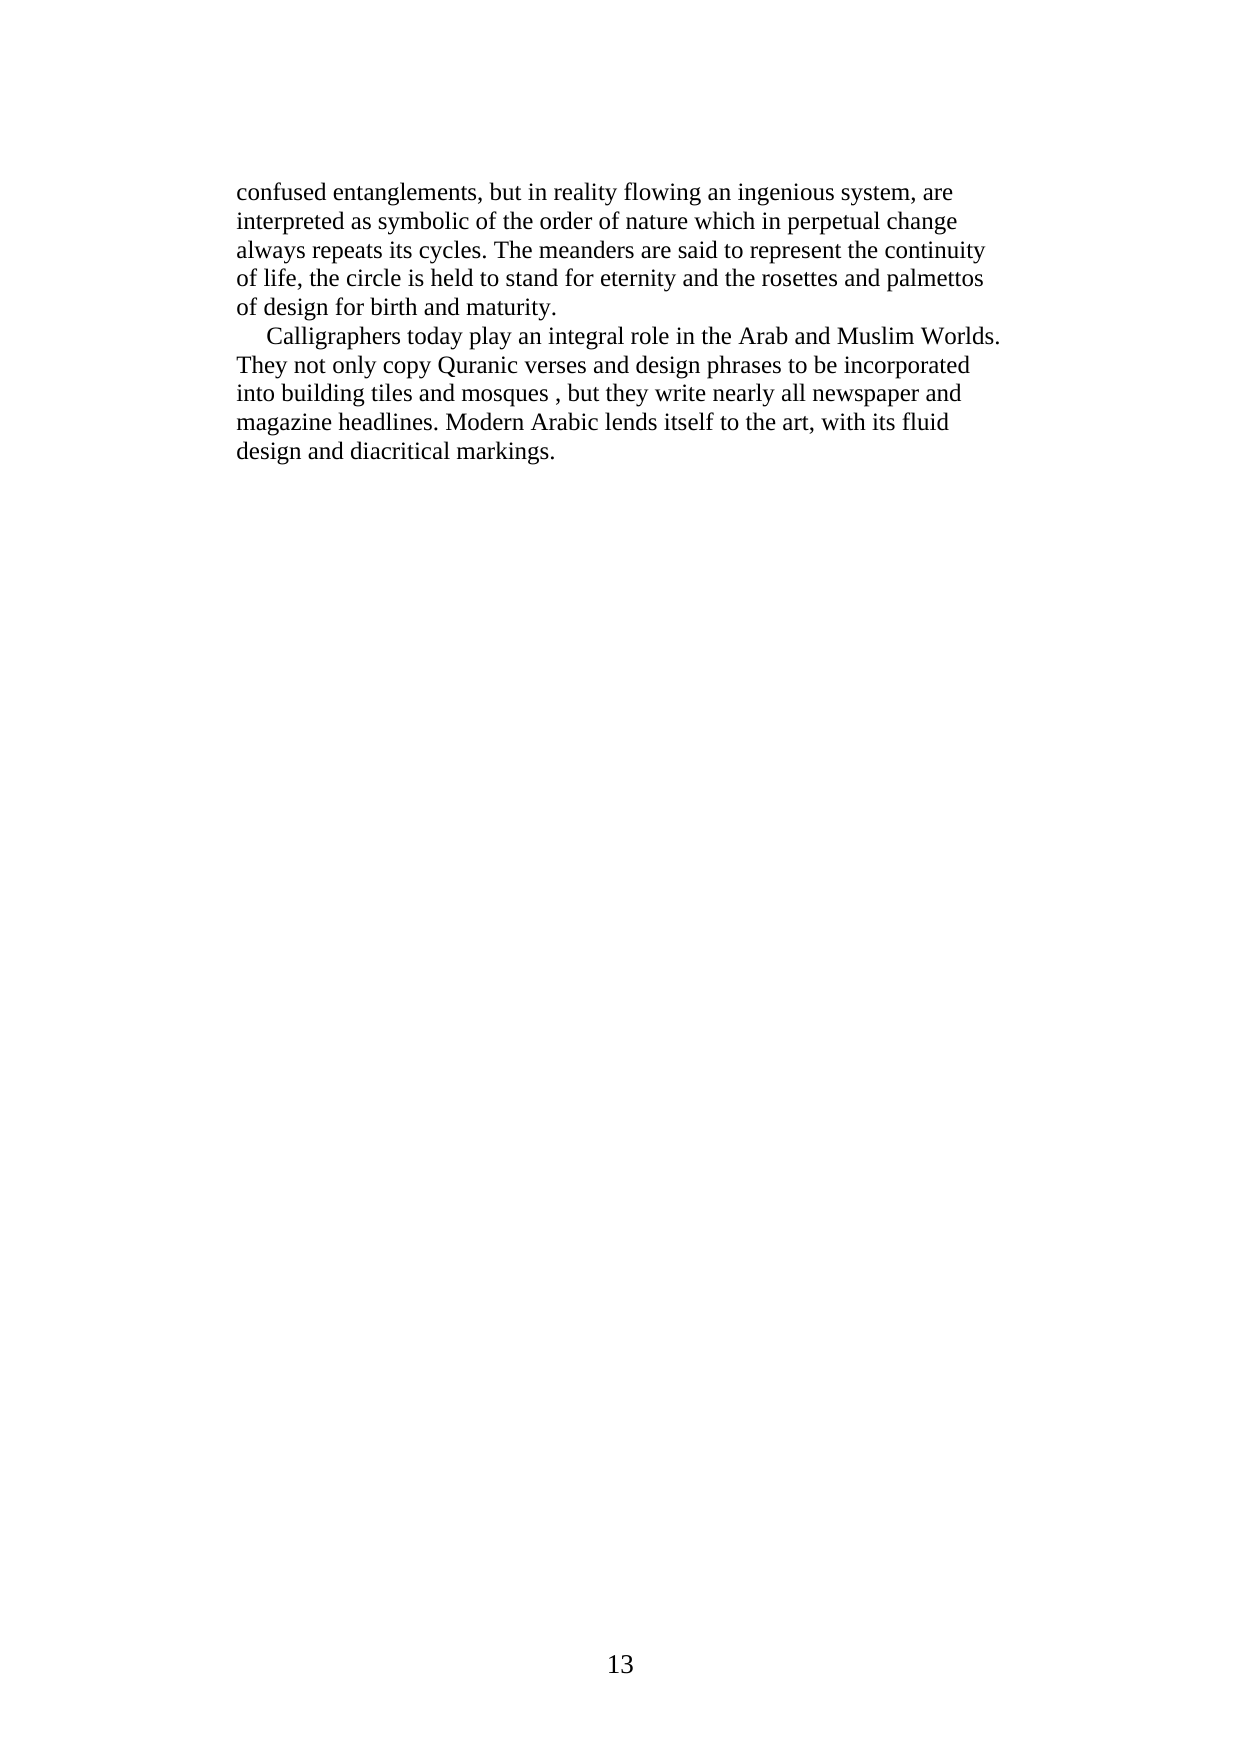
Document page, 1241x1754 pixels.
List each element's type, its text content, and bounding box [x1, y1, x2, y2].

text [236, 177, 1004, 321]
text Calligraphers today play an integral role in the Arab and Muslim Worlds. They not only copy Quranic verses and design phrases to be incorporated into building tiles and mosques , but they write nearly all newspaper and magazine headlines. Modern Arabic lends itself to the art, with its fluid design and diacritical markings. [236, 321, 1004, 465]
